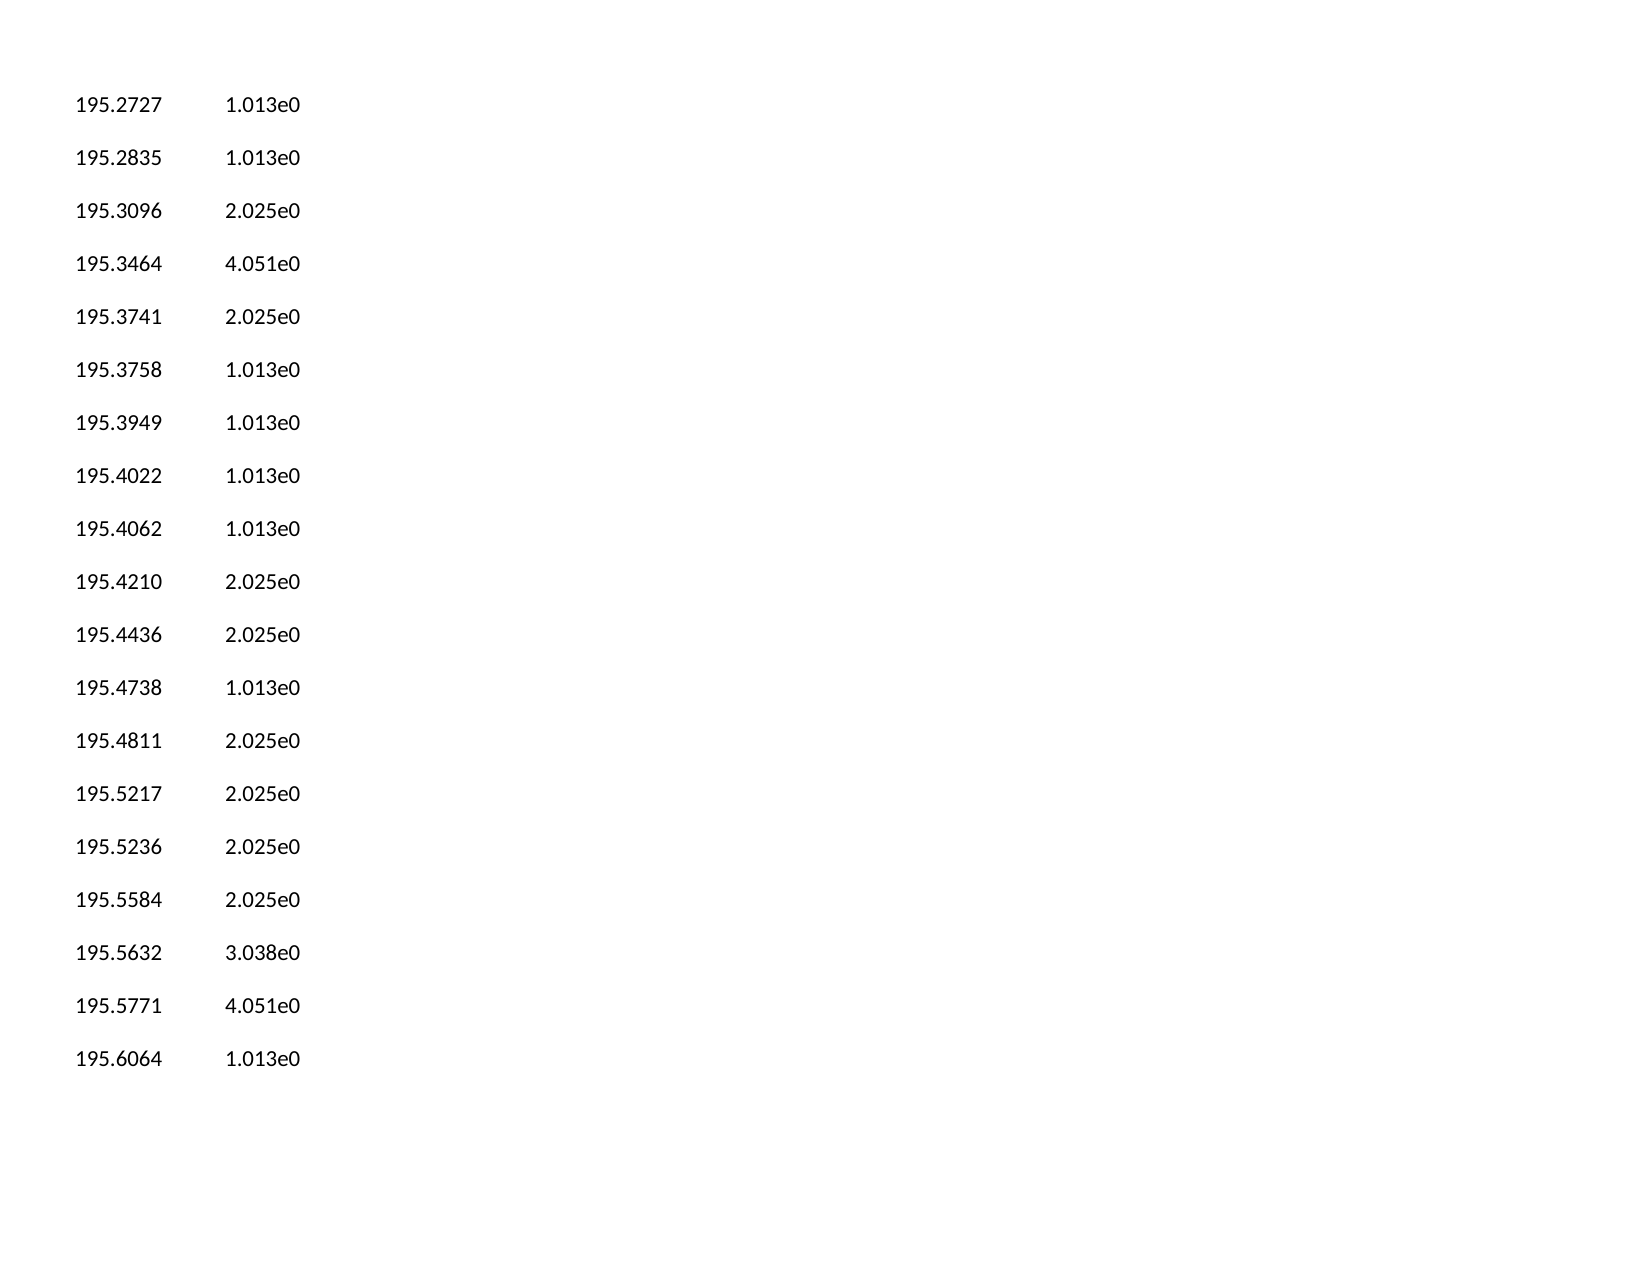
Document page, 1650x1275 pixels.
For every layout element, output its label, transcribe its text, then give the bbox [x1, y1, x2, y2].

text 195.3096 2.025e0 [75, 196, 1563, 224]
text 195.5236 2.025e0 [75, 832, 1563, 860]
text 195.4436 2.025e0 [75, 620, 1563, 648]
text 195.5771 4.051e0 [75, 991, 1563, 1019]
text 195.4811 2.025e0 [75, 726, 1563, 754]
text 195.5584 2.025e0 [75, 885, 1563, 913]
text 195.4062 1.013e0 [75, 514, 1563, 542]
text 195.2727 1.013e0 [75, 90, 1563, 118]
text 195.4738 1.013e0 [75, 673, 1563, 701]
text 195.3758 1.013e0 [75, 355, 1563, 383]
text 195.3741 2.025e0 [75, 302, 1563, 330]
text 195.3464 4.051e0 [75, 249, 1563, 277]
text 195.2835 1.013e0 [75, 143, 1563, 171]
text 195.4022 1.013e0 [75, 461, 1563, 489]
text 195.4210 2.025e0 [75, 567, 1563, 595]
text 195.6064 1.013e0 [75, 1044, 1563, 1072]
text 195.5217 2.025e0 [75, 779, 1563, 807]
text 195.5632 3.038e0 [75, 938, 1563, 966]
text 195.3949 1.013e0 [75, 408, 1563, 436]
